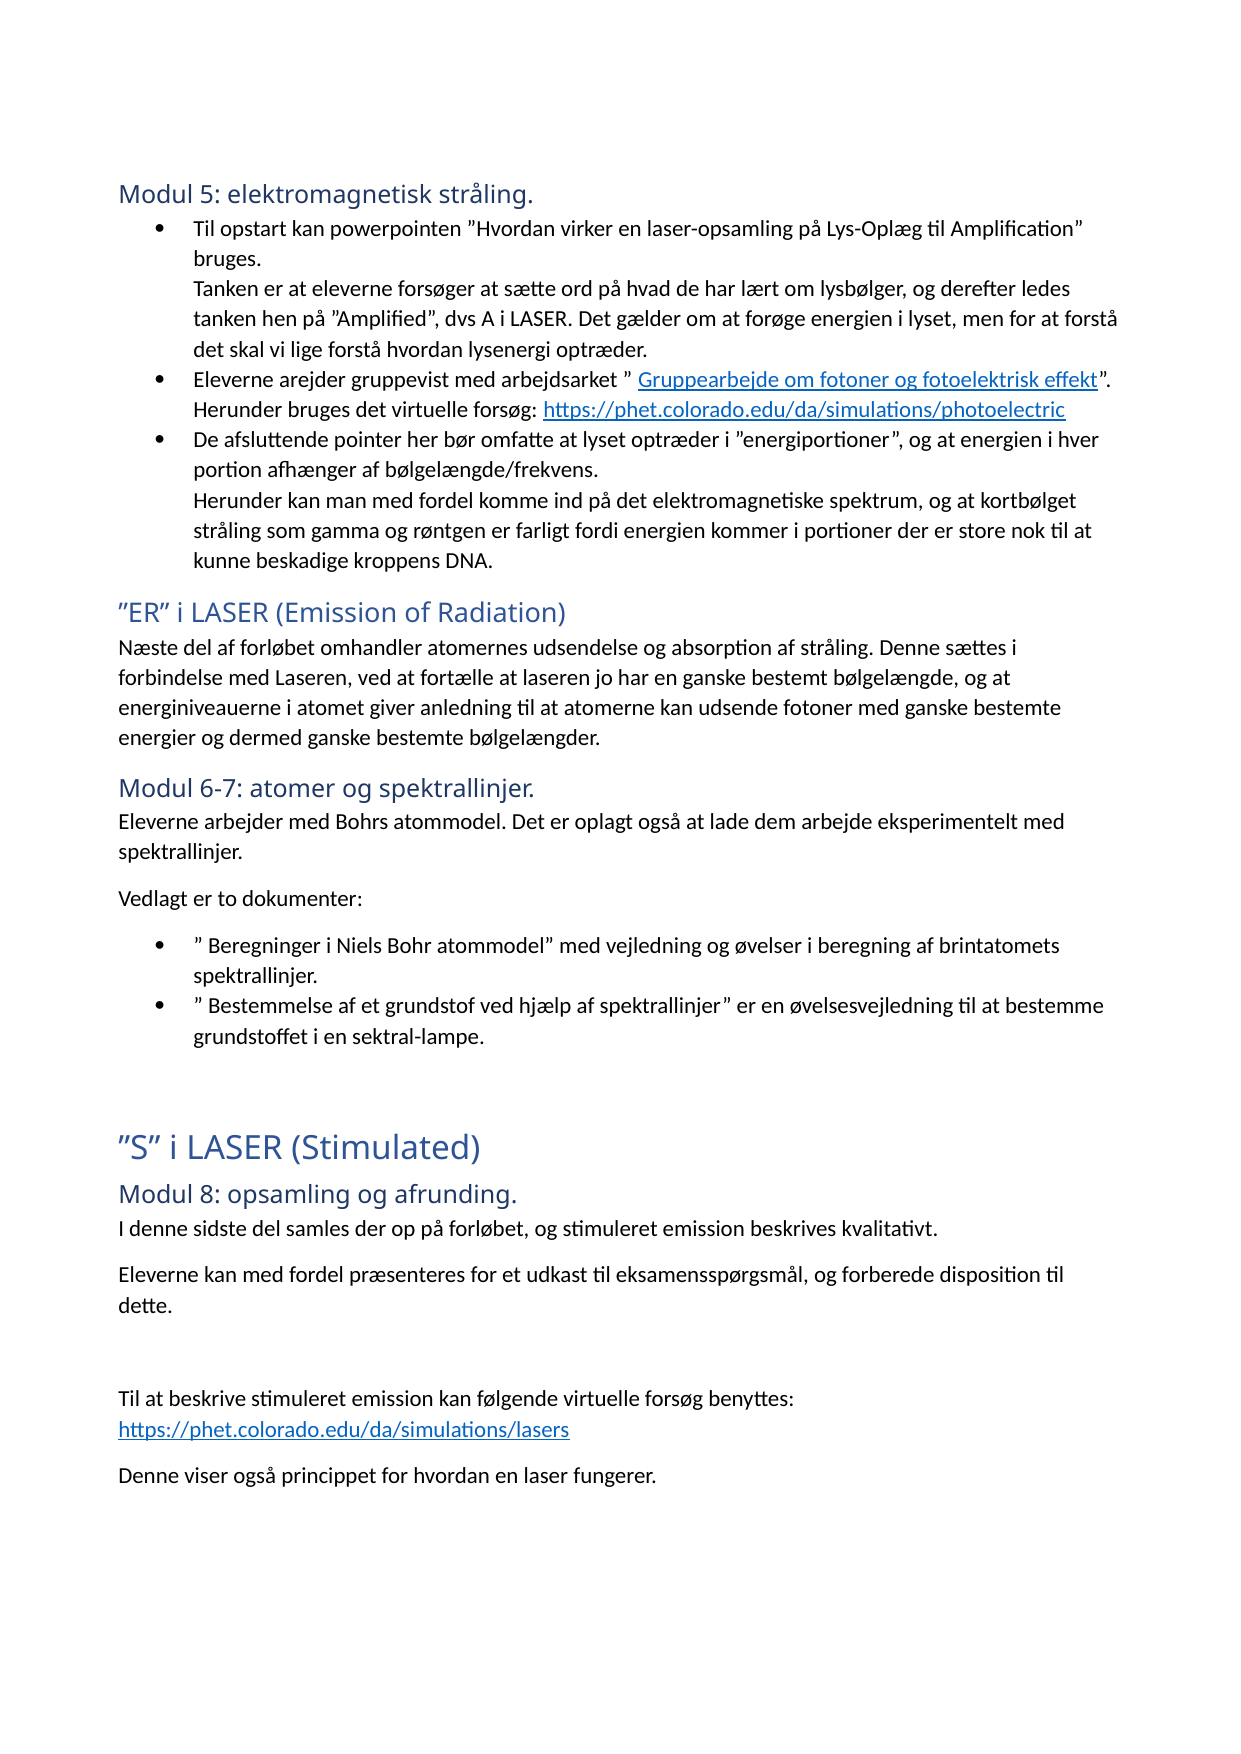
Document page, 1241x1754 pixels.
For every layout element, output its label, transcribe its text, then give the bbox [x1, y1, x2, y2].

text Til at beskrive stimuleret emission kan følgende virtuelle forsøg benyttes: https://phet.colorado.edu/da/simulations/lasers [118, 1384, 1122, 1443]
list Til opstart kan powerpointen ”Hvordan virker en laser-opsamling på Lys-Oplæg til Amplification” bruges. Tanken er at eleverne forsøger at sætte ord på hvad de har lært om lysbølger, og derefter ledes tanken hen på ”Amplified”, dvs A i LASER. Det gælder om at forøge energien i lyset, men for at forstå det skal vi lige forstå hvordan lysenergi optræder. [156, 214, 1122, 363]
text I denne sidste del samles der op på forløbet, og stimuleret emission beskrives kvalitativt. [118, 1214, 1122, 1242]
text Næste del af forløbet omhandler atomernes udsendelse og absorption af stråling. Denne sættes i forbindelse med Laseren, ved at fortælle at laseren jo har en ganske bestemt bølgelængde, og at energiniveauerne i atomet giver anledning til at atomerne kan udsende fotoner med ganske bestemte energier og dermed ganske bestemte bølgelængder. [118, 633, 1122, 752]
text Eleverne kan med fordel præsenteres for et udkast til eksamensspørgsmål, og forberede disposition til dette. [118, 1261, 1122, 1319]
subtitle Modul 5: elektromagnetisk stråling. [118, 177, 1122, 211]
list ” Beregninger i Niels Bohr atommodel” med vejledning og øvelser i beregning af brintatomets spektrallinjer. [156, 931, 1122, 989]
text Eleverne arbejder med Bohrs atommodel. Det er oplagt også at lade dem arbejde eksperimentelt med spektrallinjer. [118, 807, 1122, 865]
subtitle ”ER” i LASER (Emission of Radiation) [118, 593, 1122, 630]
subtitle Modul 8: opsamling og afrunding. [118, 1177, 1122, 1211]
list Eleverne arejder gruppevist med arbejdsarket ” Gruppearbejde om fotoner og fotoelektrisk effekt”. [156, 365, 1122, 393]
list De afsluttende pointer her bør omfatte at lyset optræder i ”energiportioner”, og at energien i hver portion afhænger af bølgelængde/frekvens. [156, 425, 1122, 484]
subtitle Modul 6-7: atomer og spektrallinjer. [118, 770, 1122, 804]
subtitle ”S” i LASER (Stimulated) [118, 1124, 1122, 1169]
text Vedlagt er to dokumenter: [118, 884, 1122, 912]
list ” Bestemmelse af et grundstof ved hjælp af spektrallinjer” er en øvelsesvejledning til at bestemme grundstoffet i en sektral-lampe. [156, 992, 1122, 1050]
text Denne viser også princippet for hvordan en laser fungerer. [118, 1462, 1122, 1490]
list Herunder bruges det virtuelle forsøg: https://phet.colorado.edu/da/simulations/photoelectric [193, 395, 1122, 423]
list Herunder kan man med fordel komme ind på det elektromagnetiske spektrum, og at kortbølget stråling som gamma og røntgen er farligt fordi energien kommer i portioner der er store nok til at kunne beskadige kroppens DNA. [193, 486, 1122, 574]
